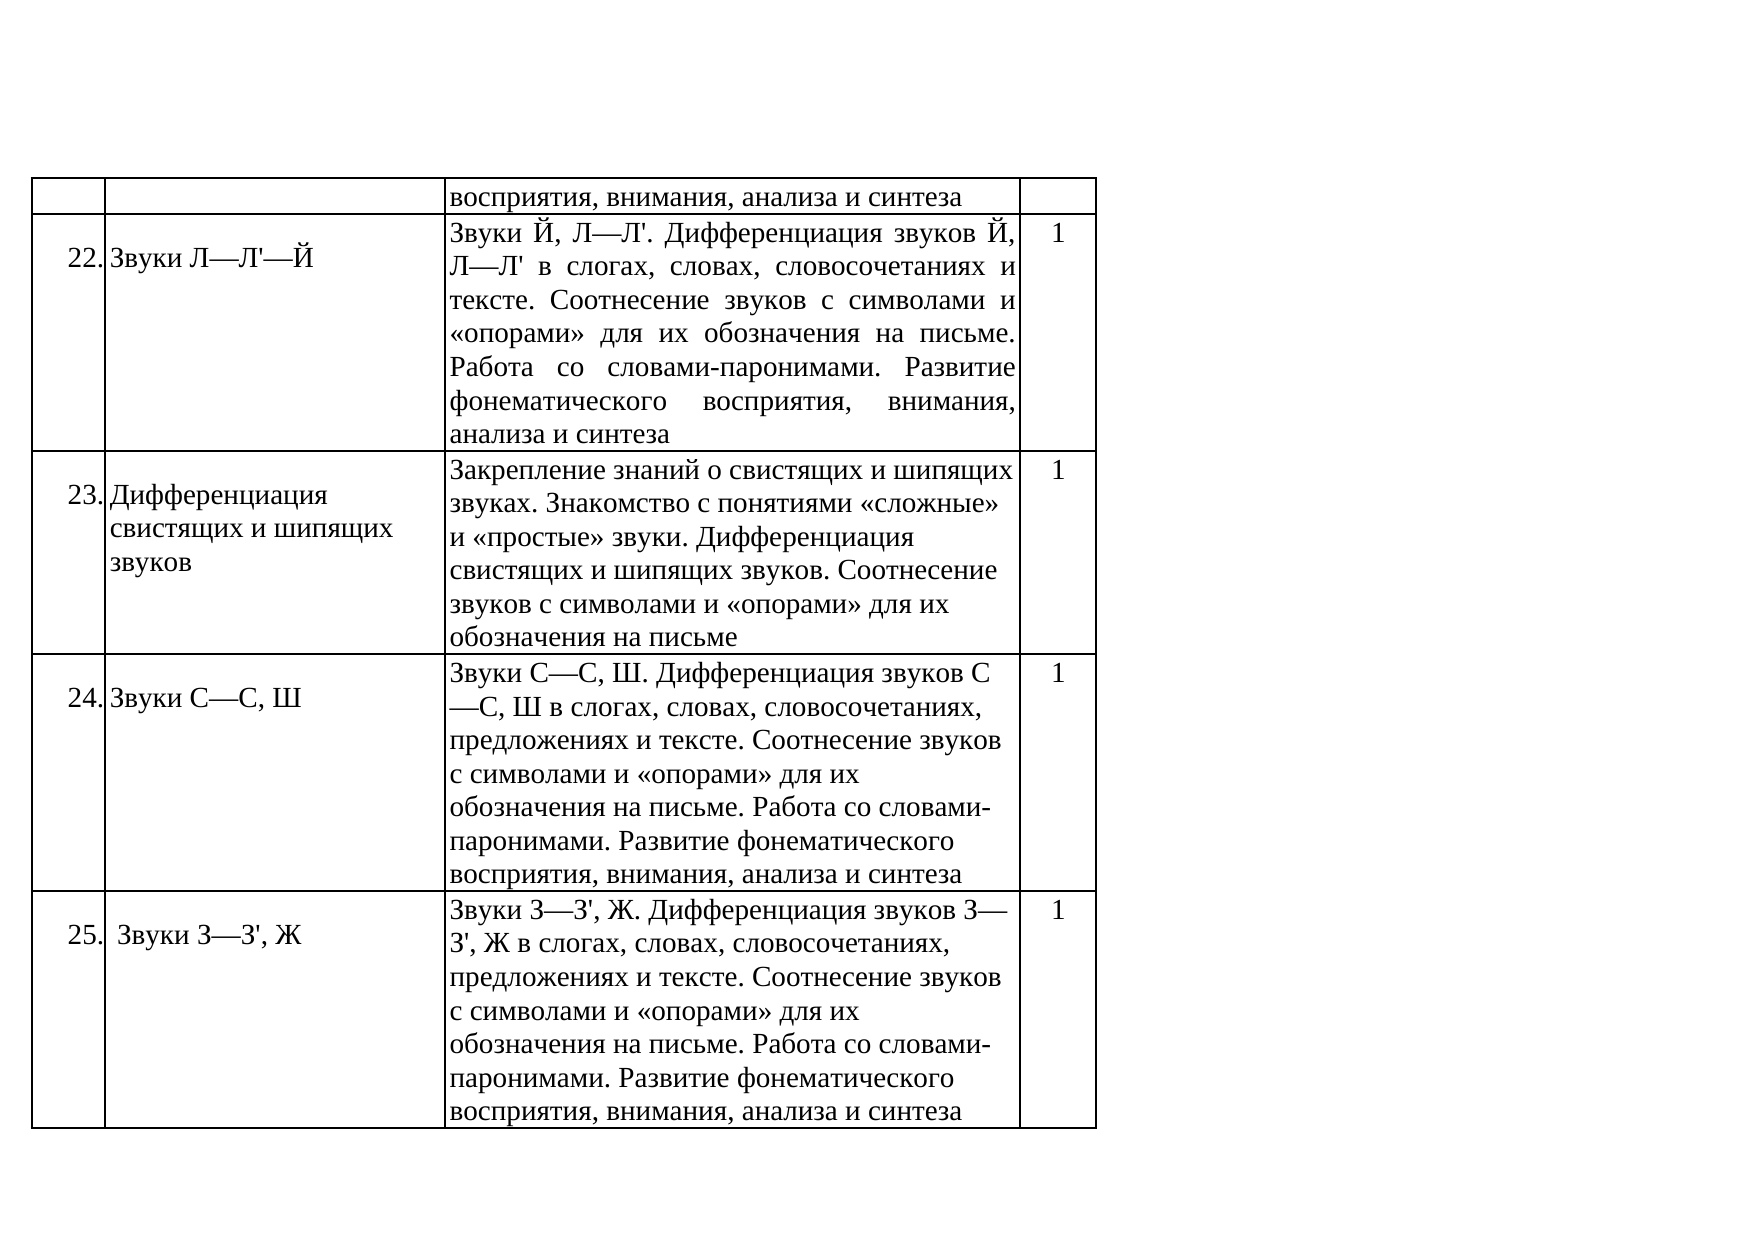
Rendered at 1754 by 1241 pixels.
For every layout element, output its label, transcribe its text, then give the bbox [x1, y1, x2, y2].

table_cell 1 [1021, 655, 1095, 890]
table_cell Звуки Л—Л'—Й [106, 215, 444, 450]
table_cell Звуки З—З', Ж. Дифференциация звуков З—З', Ж в слогах, словах, словосочетаниях, предложениях и тексте. Соотнесение звуков с символами и «опорами» для их обозначения на письме. Работа со словами-паронимами. Развитие фонематического восприятия, внимания, анализа и синтеза [446, 892, 1019, 1127]
table_cell 1 [1021, 179, 1095, 213]
table_cell 1 [1021, 892, 1095, 1127]
table_cell [33, 452, 104, 653]
table_cell Звуки Й, Л—Л'. Дифференциация звуков Й, Л—Л' в слогах, словах, словосочетаниях и тексте. Соотнесение звуков с символами и «опорами» для их обозначения на письме. Работа со словами-паронимами. Развитие фонематического восприятия, внимания, анализа и синтеза [446, 215, 1019, 450]
table_cell 1 [1021, 452, 1095, 653]
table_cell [106, 179, 444, 213]
table_cell [33, 215, 104, 450]
table_cell Закрепление знаний о свистящих и шипящих звуках. Знакомство с понятиями «сложные» и «простые» звуки. Дифференциация свистящих и шипящих звуков. Соотнесение звуков с символами и «опорами» для их обозначения на письме [446, 452, 1019, 653]
table_cell Звуки С—С, Ш [106, 655, 444, 890]
table_cell Звуки С—С, Ш. Дифференциация звуков С—С, Ш в слогах, словах, словосочетаниях, предложениях и тексте. Соотнесение звуков с символами и «опорами» для их обозначения на письме. Работа со словами-паронимами. Развитие фонематического восприятия, внимания, анализа и синтеза [446, 655, 1019, 890]
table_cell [446, 179, 1019, 213]
table_cell 1 [1021, 215, 1095, 450]
table_cell Дифференциация свистящих и шипящих звуков [106, 452, 444, 653]
table_cell [33, 179, 104, 213]
table_cell [33, 892, 104, 1127]
table_cell [33, 655, 104, 890]
table_cell Звуки З—З', Ж [106, 892, 444, 1127]
